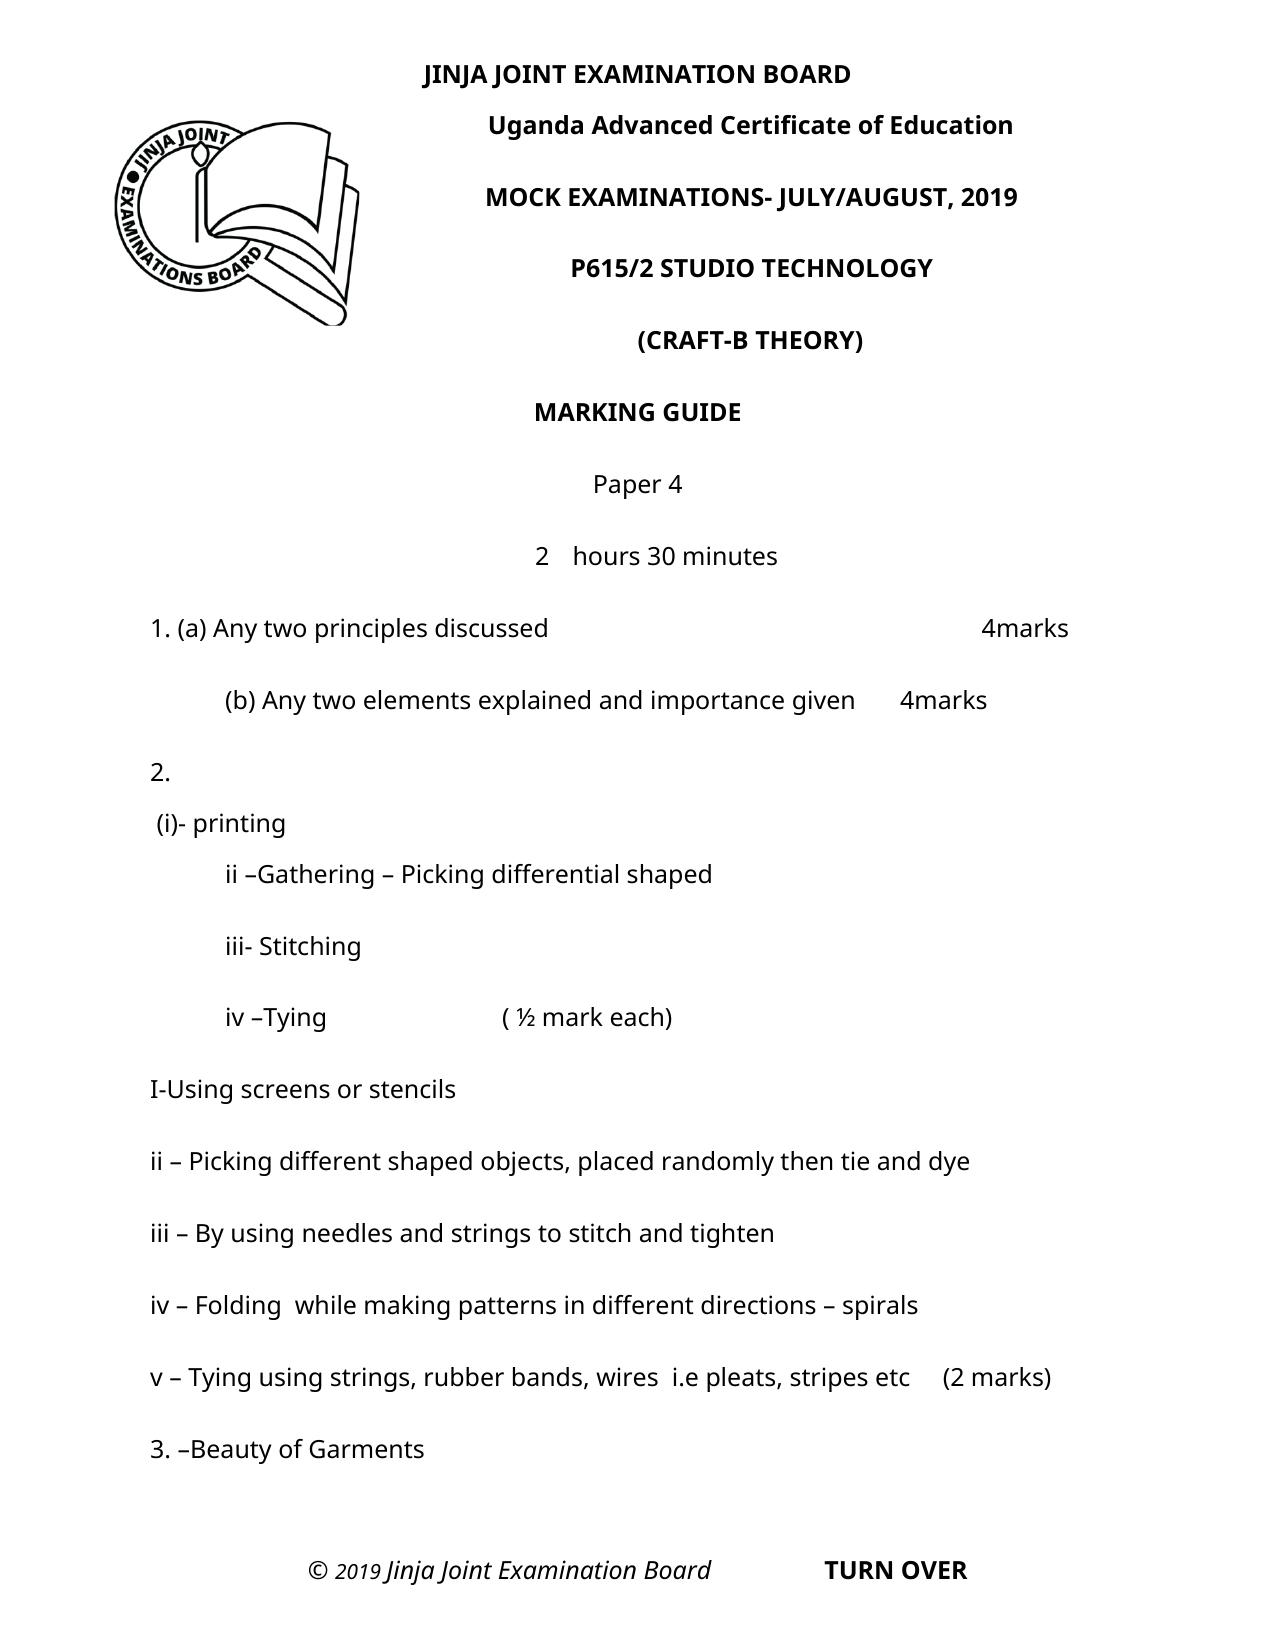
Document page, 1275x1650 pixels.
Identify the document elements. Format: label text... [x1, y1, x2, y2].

list (b) Any two elements explained and importance given 4marks [225, 682, 1125, 716]
text MARKING GUIDE [150, 395, 1125, 429]
text MOCK EXAMINATIONS- JULY/AUGUST, 2019 [360, 179, 1125, 213]
text Paper 4 [150, 467, 1125, 501]
text iv – Folding while making patterns in different directions – spirals [150, 1287, 1125, 1322]
text 3. –Beauty of Garments [150, 1431, 1125, 1465]
text iii- Stitching [150, 928, 1125, 962]
text 2. [150, 754, 1125, 788]
text v – Tying using strings, rubber bands, wires i.e pleats, stripes etc (2 marks) [150, 1359, 1125, 1393]
text Uganda Advanced Certificate of Education [150, 107, 1125, 141]
text (i)- printing [150, 805, 1125, 839]
text 1. (a) Any two principles discussed 4marks [150, 610, 1125, 644]
list hours 30 minutes [187, 538, 1125, 573]
text JINJA JOINT EXAMINATION BOARD [150, 56, 1125, 90]
text ii –Gathering – Picking differential shaped [150, 856, 1125, 890]
text I-Using screens or stencils [150, 1072, 1125, 1106]
text iii – By using needles and strings to stitch and tighten [150, 1216, 1125, 1250]
text (CRAFT-B THEORY) [150, 323, 1125, 357]
text iv –Tying ( ½ mark each) [150, 1000, 1125, 1034]
text ii – Picking different shaped objects, placed randomly then tie and dye [150, 1144, 1125, 1178]
text P615/2 STUDIO TECHNOLOGY [357, 251, 1125, 285]
picture [114, 117, 360, 324]
